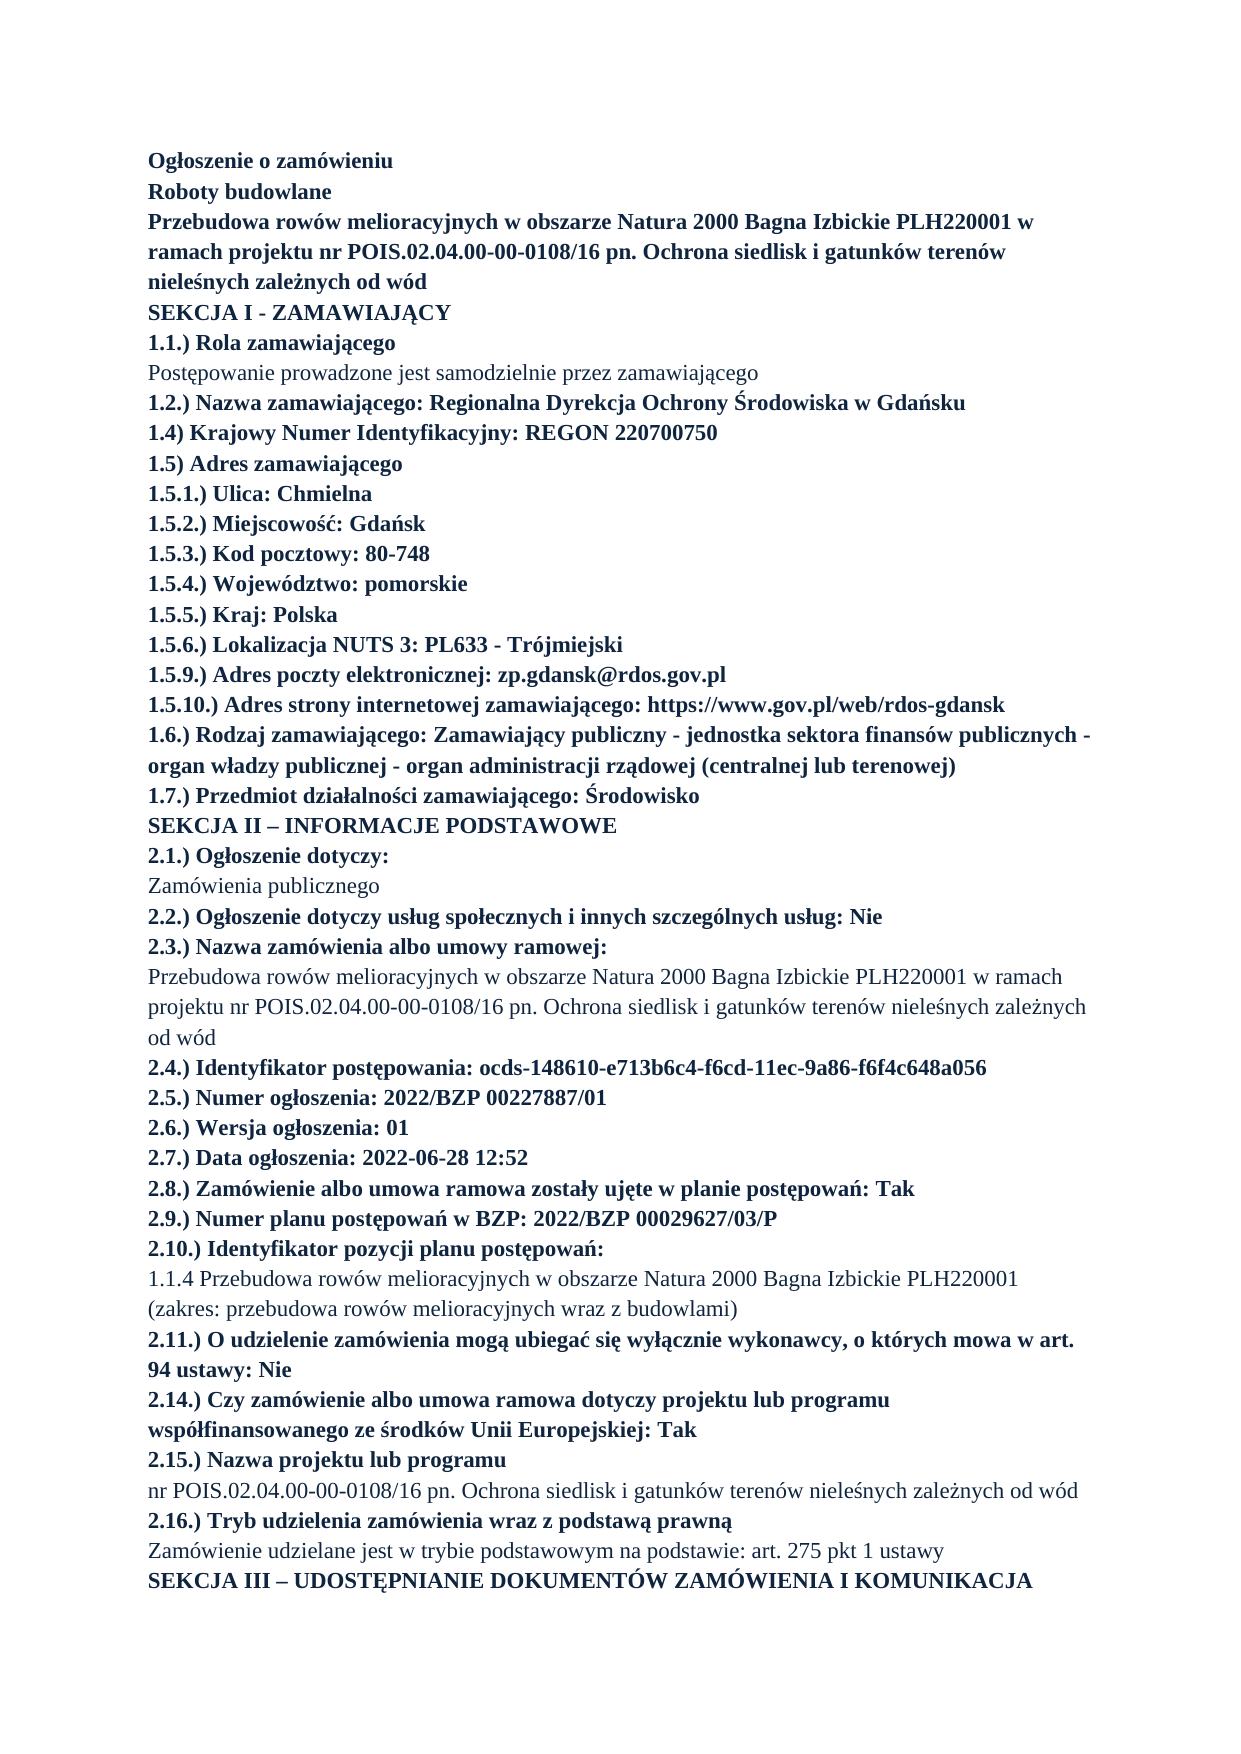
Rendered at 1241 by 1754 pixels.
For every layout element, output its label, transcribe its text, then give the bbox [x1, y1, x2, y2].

text Ogłoszenie o zamówieniu Roboty budowlane Przebudowa rowów melioracyjnych w obszarze Natura 2000 Bagna Izbickie PLH220001 w ramach projektu nr POIS.02.04.00-00-0108/16 pn. Ochrona siedlisk i gatunków terenów nieleśnych zależnych od wód [148, 148, 1093, 295]
text Postępowanie prowadzone jest samodzielnie przez zamawiającego [148, 359, 1093, 385]
text 2.11.) O udzielenie zamówienia mogą ubiegać się wyłącznie wykonawcy, o których mowa w art. 94 ustawy: Nie [148, 1326, 1093, 1382]
text 1.7.) Przedmiot działalności zamawiającego: Środowisko [148, 782, 1093, 808]
text SEKCJA I - ZAMAWIAJĄCY [148, 299, 1093, 325]
text 2.8.) Zamówienie albo umowa ramowa zostały ujęte w planie postępowań: Tak [148, 1175, 1093, 1201]
text 1.5.10.) Adres strony internetowej zamawiającego: https://www.gov.pl/web/rdos-gdansk [148, 691, 1093, 718]
text 2.1.) Ogłoszenie dotyczy: [148, 842, 1093, 869]
text 2.9.) Numer planu postępowań w BZP: 2022/BZP 00029627/03/P [148, 1205, 1093, 1231]
text 1.4) Krajowy Numer Identyfikacyjny: REGON 220700750 [148, 419, 1093, 446]
text 1.2.) Nazwa zamawiającego: Regionalna Dyrekcja Ochrony Środowiska w Gdańsku [148, 389, 1093, 416]
text 2.2.) Ogłoszenie dotyczy usług społecznych i innych szczególnych usług: Nie [148, 903, 1093, 929]
text 1.5.4.) Województwo: pomorskie [148, 571, 1093, 597]
text 1.5.1.) Ulica: Chmielna [148, 480, 1093, 506]
text 2.15.) Nazwa projektu lub programu [148, 1447, 1093, 1473]
text 2.14.) Czy zamówienie albo umowa ramowa dotyczy projektu lub programu współfinansowanego ze środków Unii Europejskiej: Tak [148, 1386, 1093, 1443]
text 2.5.) Numer ogłoszenia: 2022/BZP 00227887/01 [148, 1084, 1093, 1110]
text 1.1.) Rola zamawiającego [148, 329, 1093, 355]
text 1.5.6.) Lokalizacja NUTS 3: PL633 - Trójmiejski [148, 631, 1093, 657]
text 2.7.) Data ogłoszenia: 2022-06-28 12:52 [148, 1144, 1093, 1171]
text 1.5.2.) Miejscowość: Gdańsk [148, 510, 1093, 536]
text SEKCJA II – INFORMACJE PODSTAWOWE [148, 812, 1093, 838]
text 1.1.4 Przebudowa rowów melioracyjnych w obszarze Natura 2000 Bagna Izbickie PLH220001 (zakres: przebudowa rowów melioracyjnych wraz z budowlami) [148, 1265, 1093, 1322]
text 1.5.3.) Kod pocztowy: 80-748 [148, 540, 1093, 567]
text 1.6.) Rodzaj zamawiającego: Zamawiający publiczny - jednostka sektora finansów publicznych - organ władzy publicznej - organ administracji rządowej (centralnej lub terenowej) [148, 722, 1093, 778]
text 2.4.) Identyfikator postępowania: ocds-148610-e713b6c4-f6cd-11ec-9a86-f6f4c648a056 [148, 1054, 1093, 1080]
text nr POIS.02.04.00-00-0108/16 pn. Ochrona siedlisk i gatunków terenów nieleśnych zależnych od wód [148, 1477, 1093, 1503]
text 2.6.) Wersja ogłoszenia: 01 [148, 1114, 1093, 1141]
text 1.5.9.) Adres poczty elektronicznej: zp.gdansk@rdos.gov.pl [148, 661, 1093, 687]
text Zamówienie udzielane jest w trybie podstawowym na podstawie: art. 275 pkt 1 ustawy [148, 1537, 1093, 1563]
text Zamówienia publicznego [148, 873, 1093, 899]
text 2.3.) Nazwa zamówienia albo umowy ramowej: [148, 933, 1093, 959]
text 2.10.) Identyfikator pozycji planu postępowań: [148, 1235, 1093, 1261]
text 2.16.) Tryb udzielenia zamówienia wraz z podstawą prawną [148, 1507, 1093, 1533]
text Przebudowa rowów melioracyjnych w obszarze Natura 2000 Bagna Izbickie PLH220001 w ramach projektu nr POIS.02.04.00-00-0108/16 pn. Ochrona siedlisk i gatunków terenów nieleśnych zależnych od wód [148, 963, 1093, 1050]
text 1.5.5.) Kraj: Polska [148, 601, 1093, 627]
text SEKCJA III – UDOSTĘPNIANIE DOKUMENTÓW ZAMÓWIENIA I KOMUNIKACJA [148, 1567, 1093, 1594]
text 1.5) Adres zamawiającego [148, 450, 1093, 476]
